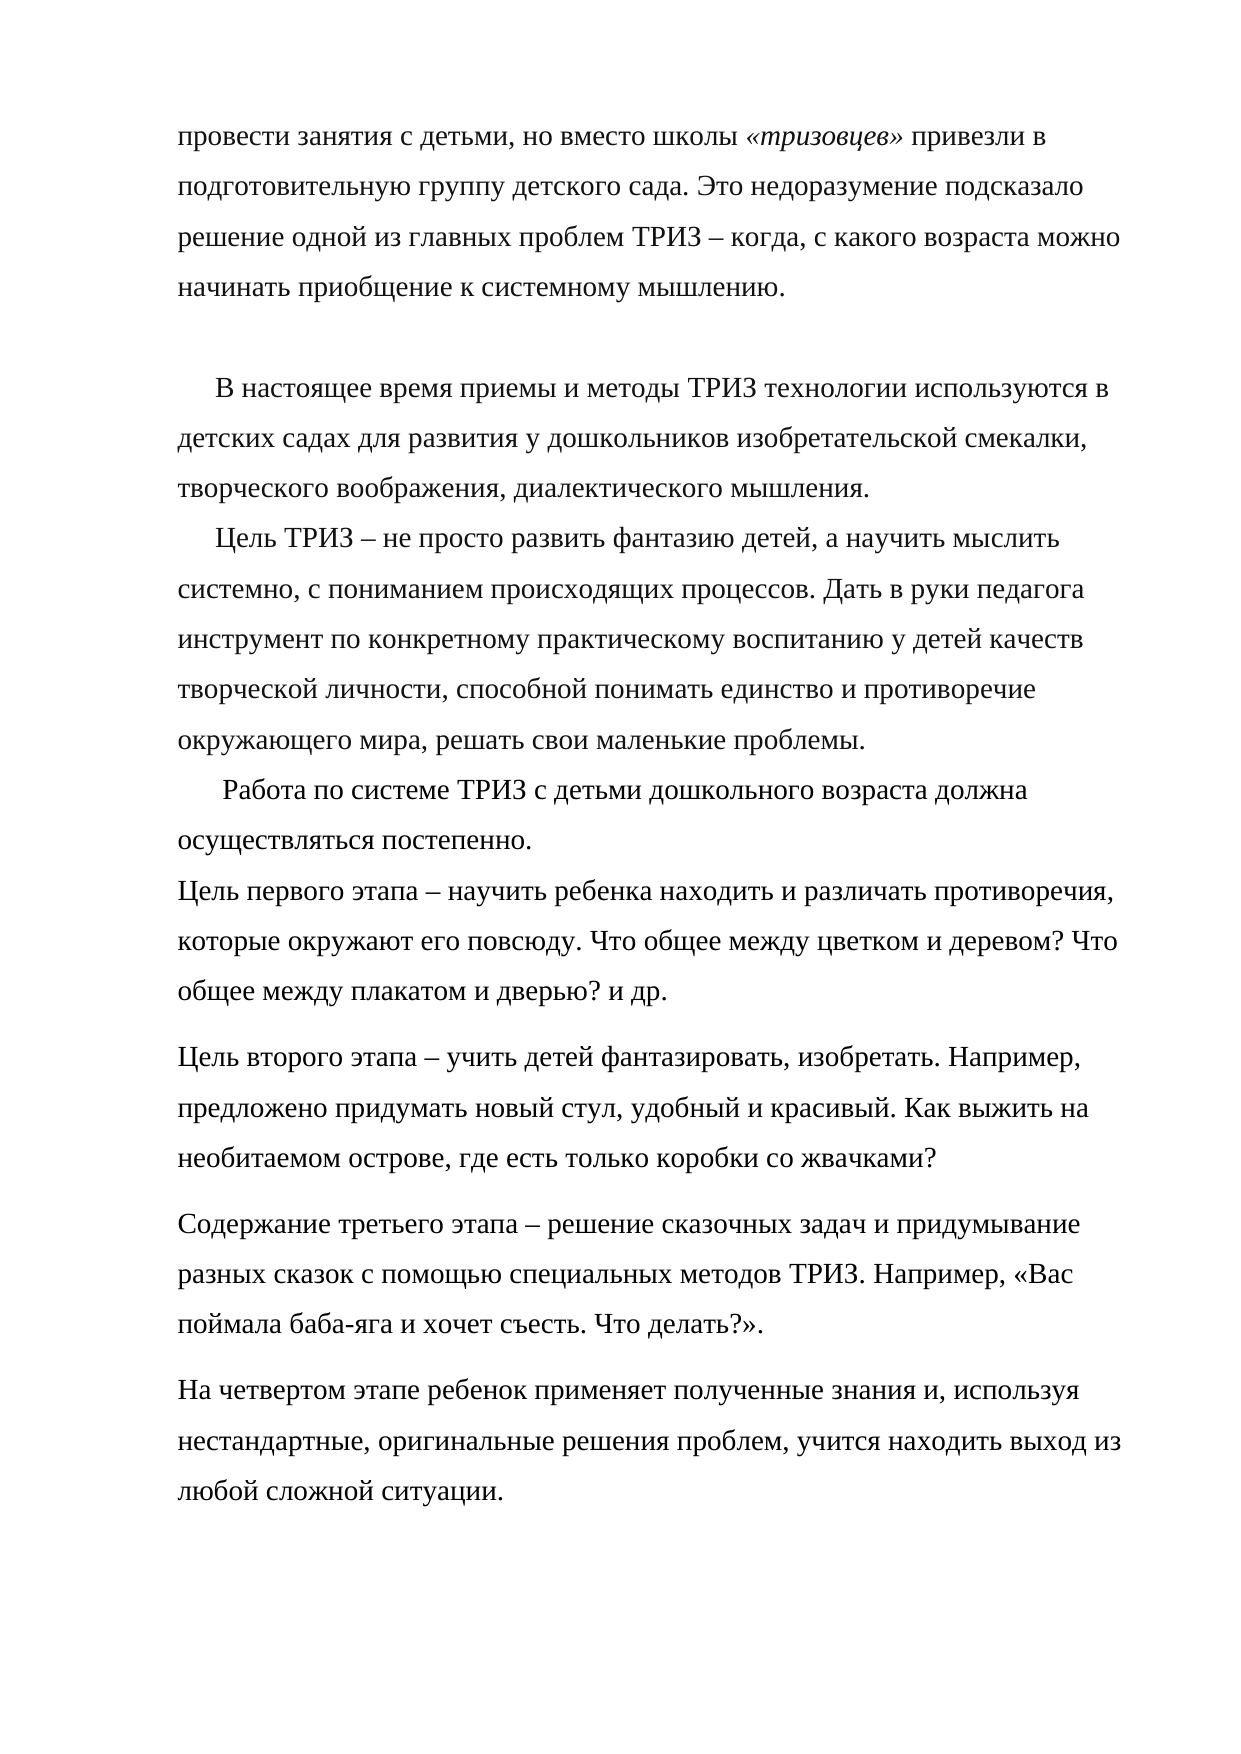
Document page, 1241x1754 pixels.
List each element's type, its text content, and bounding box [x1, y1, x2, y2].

text Содержание третьего этапа – решение сказочных задач и придумывание разных сказок с помощью специальных методов ТРИЗ. Например, «Вас поймала баба-яга и хочет съесть. Что делать?». [177, 1206, 1152, 1340]
text На четвертом этапе ребенок применяет полученные знания и, используя нестандартные, оригинальные решения проблем, учится находить выход из любой сложной ситуации. [177, 1372, 1152, 1507]
text Работа по системе ТРИЗ с детьми дошкольного возраста должна осуществляться постепенно. [177, 772, 1152, 856]
text Цель ТРИЗ – не просто развить фантазию детей, а научить мыслить системно, с пониманием происходящих процессов. Дать в руки педагога инструмент по конкретному практическому воспитанию у детей качеств творческой личности, способной понимать единство и противоречие окружающего мира, решать свои маленькие проблемы. [177, 521, 1152, 755]
text В настоящее время приемы и методы ТРИЗ технологии используются в детских садах для развития у дошкольников изобретательской смекалки, творческого воображения, диалектического мышления. [177, 370, 1152, 504]
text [177, 118, 1152, 303]
text Цель второго этапа – учить детей фантазировать, изобретать. Например, предложено придумать новый стул, удобный и красивый. Как выжить на необитаемом острове, где есть только коробки со жвачками? [177, 1039, 1152, 1173]
text Цель первого этапа – научить ребенка находить и различать противоречия, которые окружают его повсюду. Что общее между цветком и деревом? Что общее между плакатом и дверью? и др. [177, 873, 1152, 1007]
